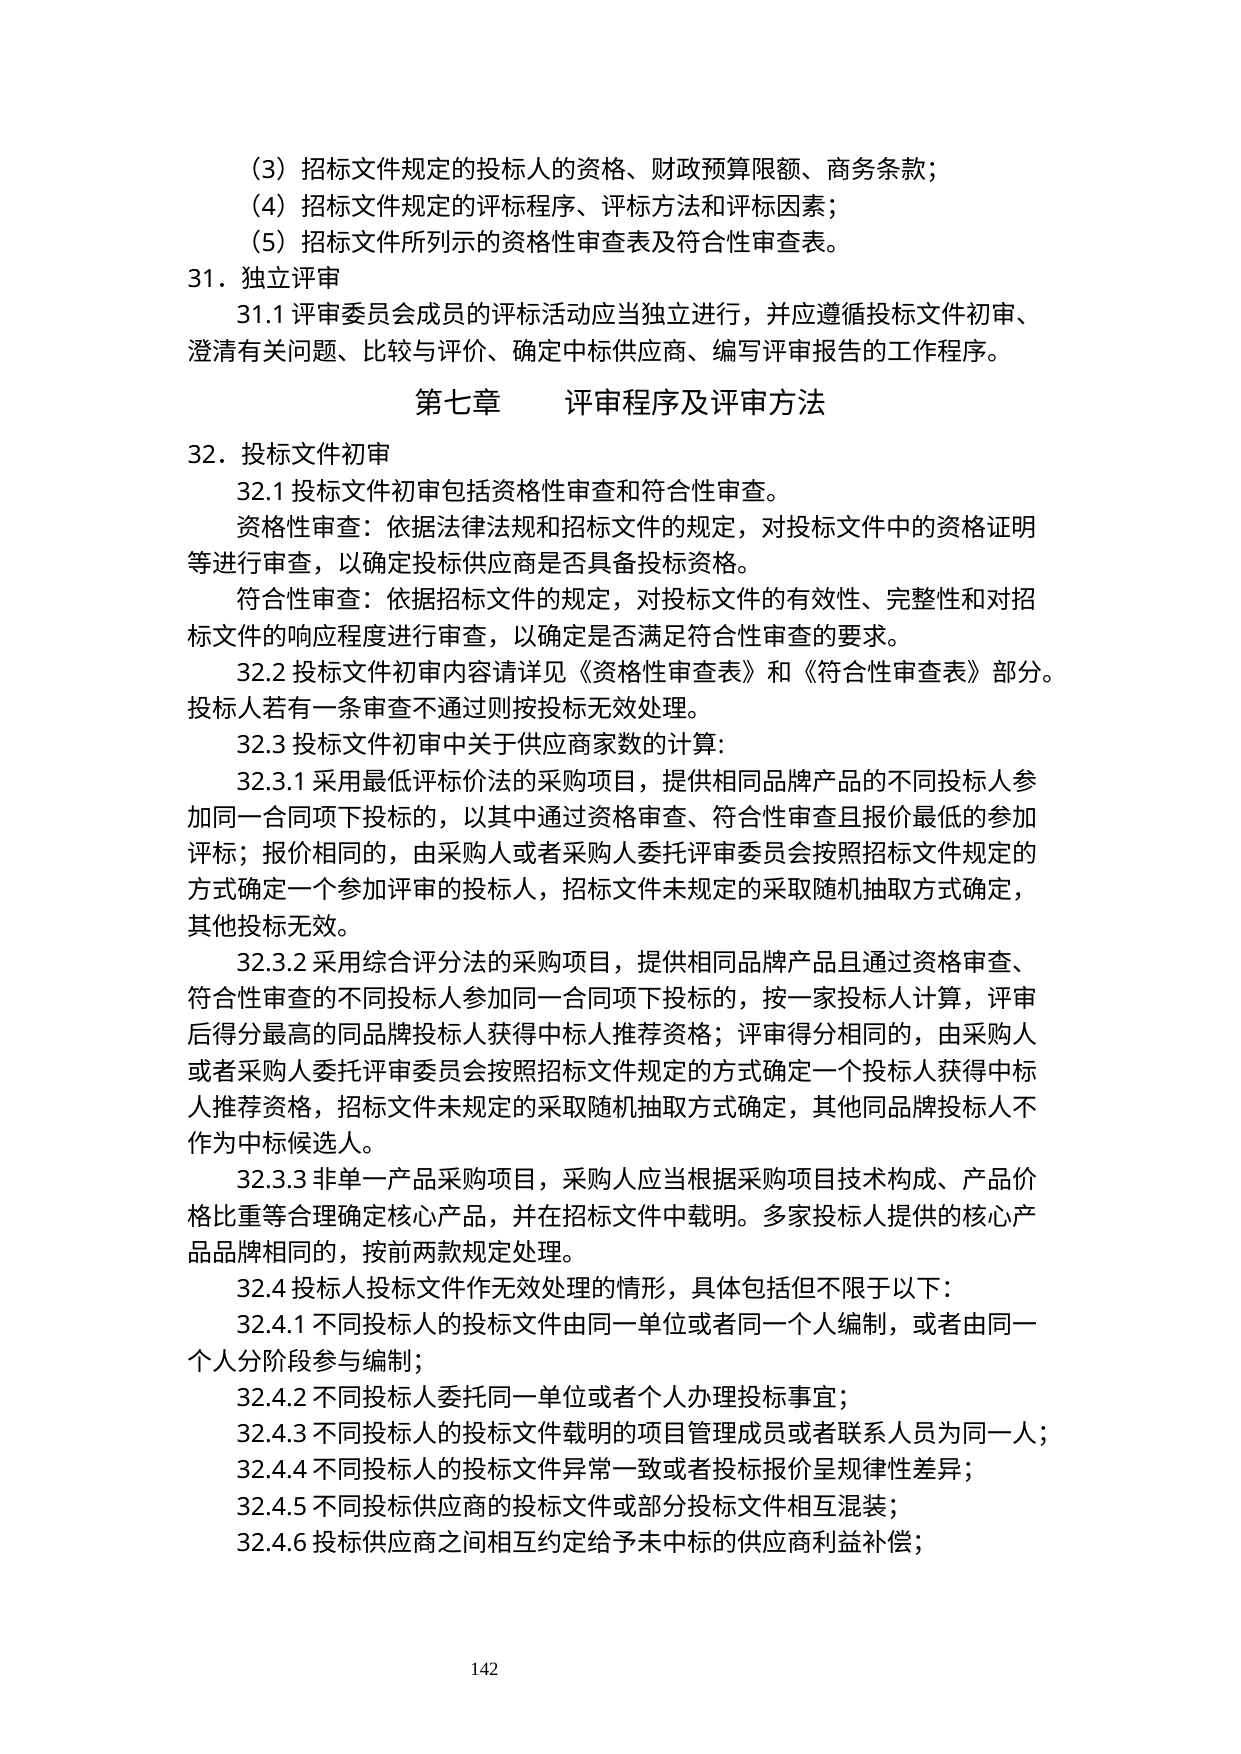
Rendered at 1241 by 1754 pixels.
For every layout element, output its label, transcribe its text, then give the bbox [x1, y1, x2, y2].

text 32.3.3非单一产品采购项目，采购人应当根据采购项目技术构成、产品价格比重等合理确定核心产品，并在招标文件中载明。多家投标人提供的核心产品品牌相同的，按前两款规定处理。 [187, 1160, 1053, 1268]
text 31.1评审委员会成员的评标活动应当独立进行，并应遵循投标文件初审、澄清有关问题、比较与评价、确定中标供应商、编写评审报告的工作程序。 [187, 295, 1053, 367]
text 32.4.2不同投标人委托同一单位或者个人办理投标事宜； [187, 1377, 1053, 1413]
text 32.4.4不同投标人的投标文件异常一致或者投标报价呈规律性差异； [187, 1450, 1053, 1486]
text 资格性审查：依据法律法规和招标文件的规定，对投标文件中的资格证明等进行审查，以确定投标供应商是否具备投标资格。 [187, 507, 1053, 580]
text 32.4.5不同投标供应商的投标文件或部分投标文件相互混装； [187, 1486, 1053, 1522]
text 32.3.2采用综合评分法的采购项目，提供相同品牌产品且通过资格审查、符合性审查的不同投标人参加同一合同项下投标的，按一家投标人计算，评审后得分最高的同品牌投标人获得中标人推荐资格；评审得分相同的，由采购人或者采购人委托评审委员会按照招标文件规定的方式确定一个投标人获得中标人推荐资格，招标文件未规定的采取随机抽取方式确定，其他同品牌投标人不作为中标候选人。 [187, 942, 1053, 1160]
subtitle 评审程序及评审方法 [187, 380, 1053, 422]
text 31．独立评审 [187, 259, 1053, 295]
text 32.2 投标文件初审内容请详见《资格性审查表》和《符合性审查表》部分。投标人若有一条审查不通过则按投标无效处理。 [187, 652, 1053, 725]
text 32.3.1采用最低评标价法的采购项目，提供相同品牌产品的不同投标人参加同一合同项下投标的，以其中通过资格审查、符合性审查且报价最低的参加评标；报价相同的，由采购人或者采购人委托评审委员会按照招标文件规定的方式确定一个参加评审的投标人，招标文件未规定的采取随机抽取方式确定，其他投标无效。 [187, 761, 1053, 942]
text （3）招标文件规定的投标人的资格、财政预算限额、商务条款； [187, 150, 1053, 186]
text 32.4投标人投标文件作无效处理的情形，具体包括但不限于以下： [187, 1268, 1053, 1305]
text （4）招标文件规定的评标程序、评标方法和评标因素； [187, 186, 1053, 222]
text 32.4.6投标供应商之间相互约定给予未中标的供应商利益补偿； [187, 1522, 1053, 1558]
text 符合性审查：依据招标文件的规定，对投标文件的有效性、完整性和对招标文件的响应程度进行审查，以确定是否满足符合性审查的要求。 [187, 580, 1053, 652]
text 32.4.3不同投标人的投标文件载明的项目管理成员或者联系人员为同一人； [187, 1413, 1053, 1450]
text 32.3 投标文件初审中关于供应商家数的计算: [187, 725, 1053, 761]
text 32.4.1不同投标人的投标文件由同一单位或者同一个人编制，或者由同一个人分阶段参与编制； [187, 1305, 1053, 1377]
text 32．投标文件初审 [187, 435, 1053, 471]
text 32.1投标文件初审包括资格性审查和符合性审查。 [187, 471, 1053, 507]
text （5）招标文件所列示的资格性审查表及符合性审查表。 [187, 222, 1053, 259]
